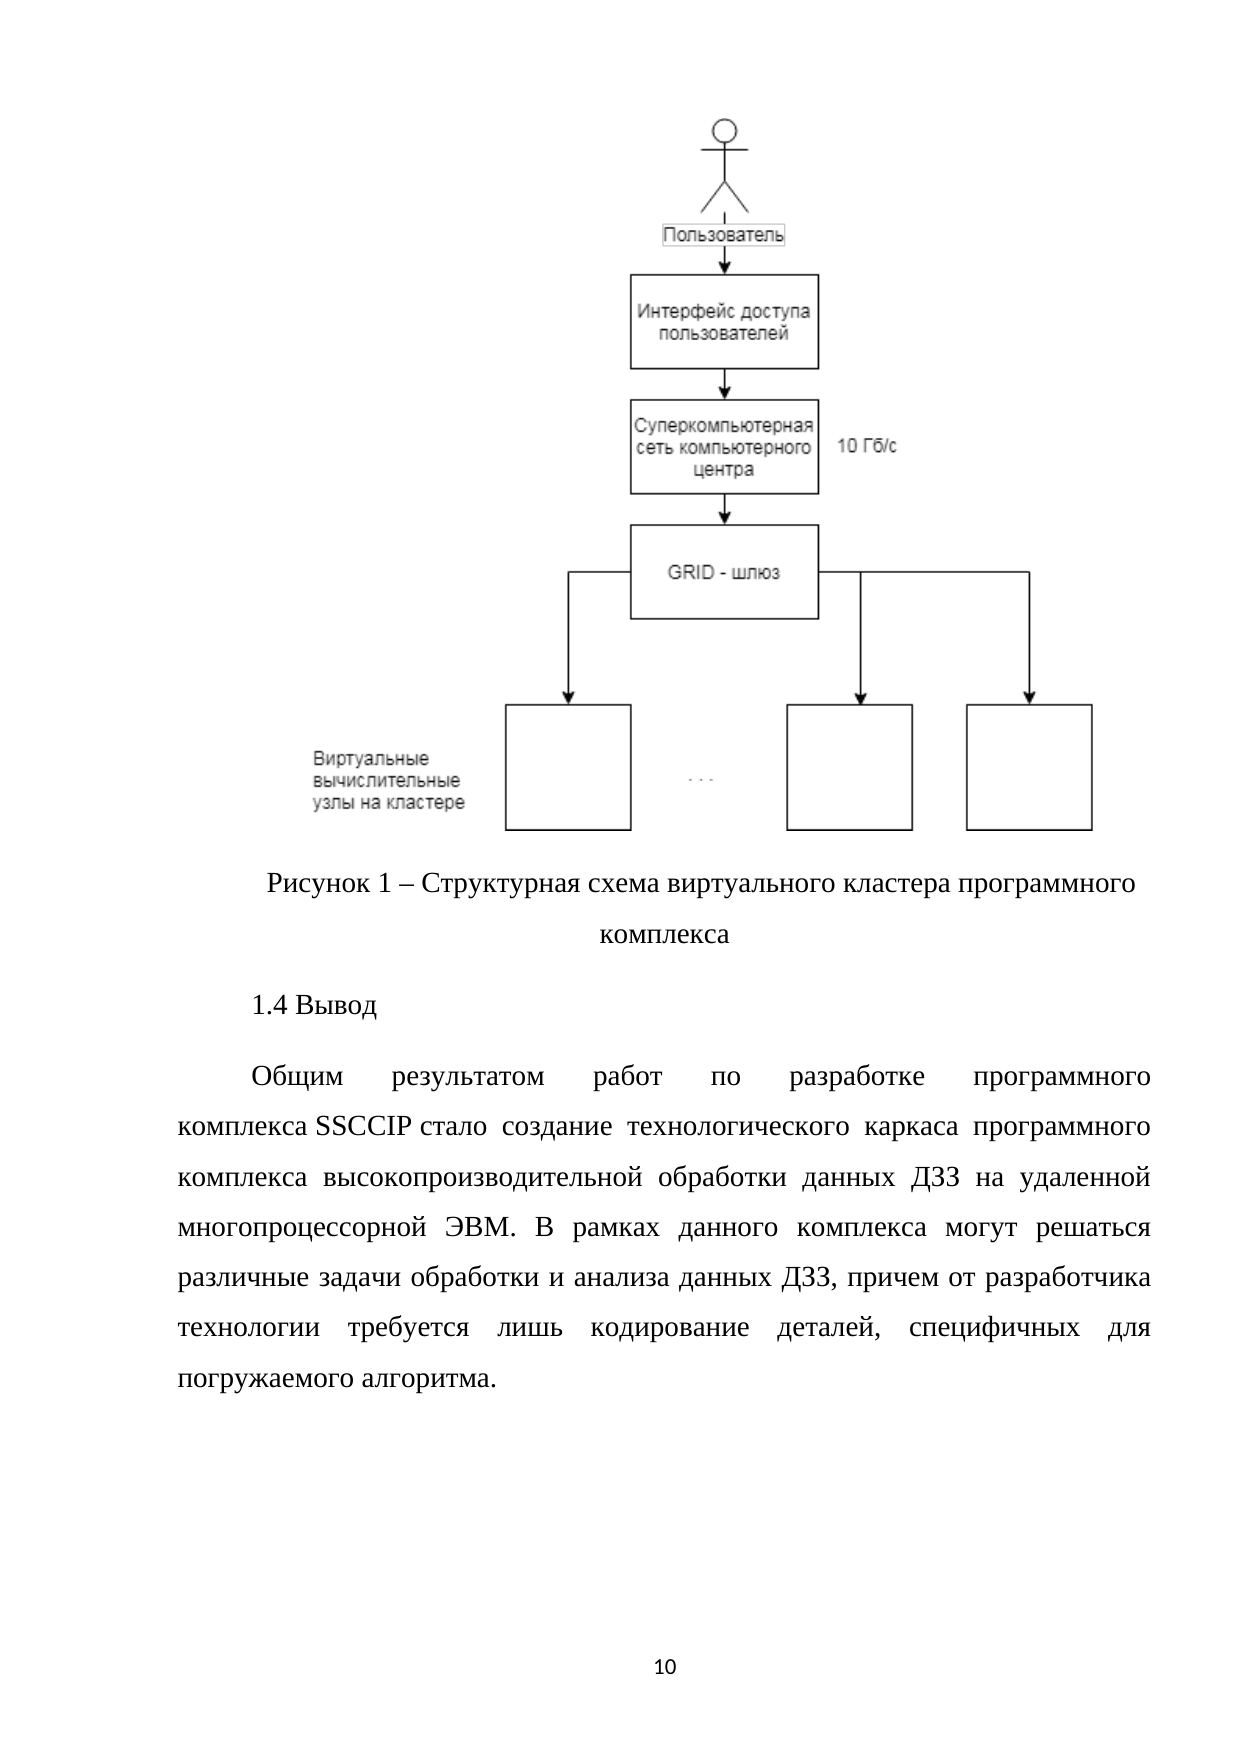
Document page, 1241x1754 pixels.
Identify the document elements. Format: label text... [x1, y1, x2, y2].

text Рисунок 1 – Структурная схема виртуального кластера программного комплекса [177, 865, 1152, 949]
text Общим результатом работ по разработке программного комплекса SSCCIP стало создание технологического каркаса программного комплекса высокопроизводительной обработки данных ДЗЗ на удаленной многопроцессорной ЭВМ. В рамках данного комплекса могут решаться различные задачи обработки и анализа данных ДЗЗ, причем от разработчика технологии требуется лишь кодирование деталей, специфичных для погружаемого алгоритма. [177, 1058, 1152, 1393]
text 1.4 Вывод [177, 987, 1152, 1020]
